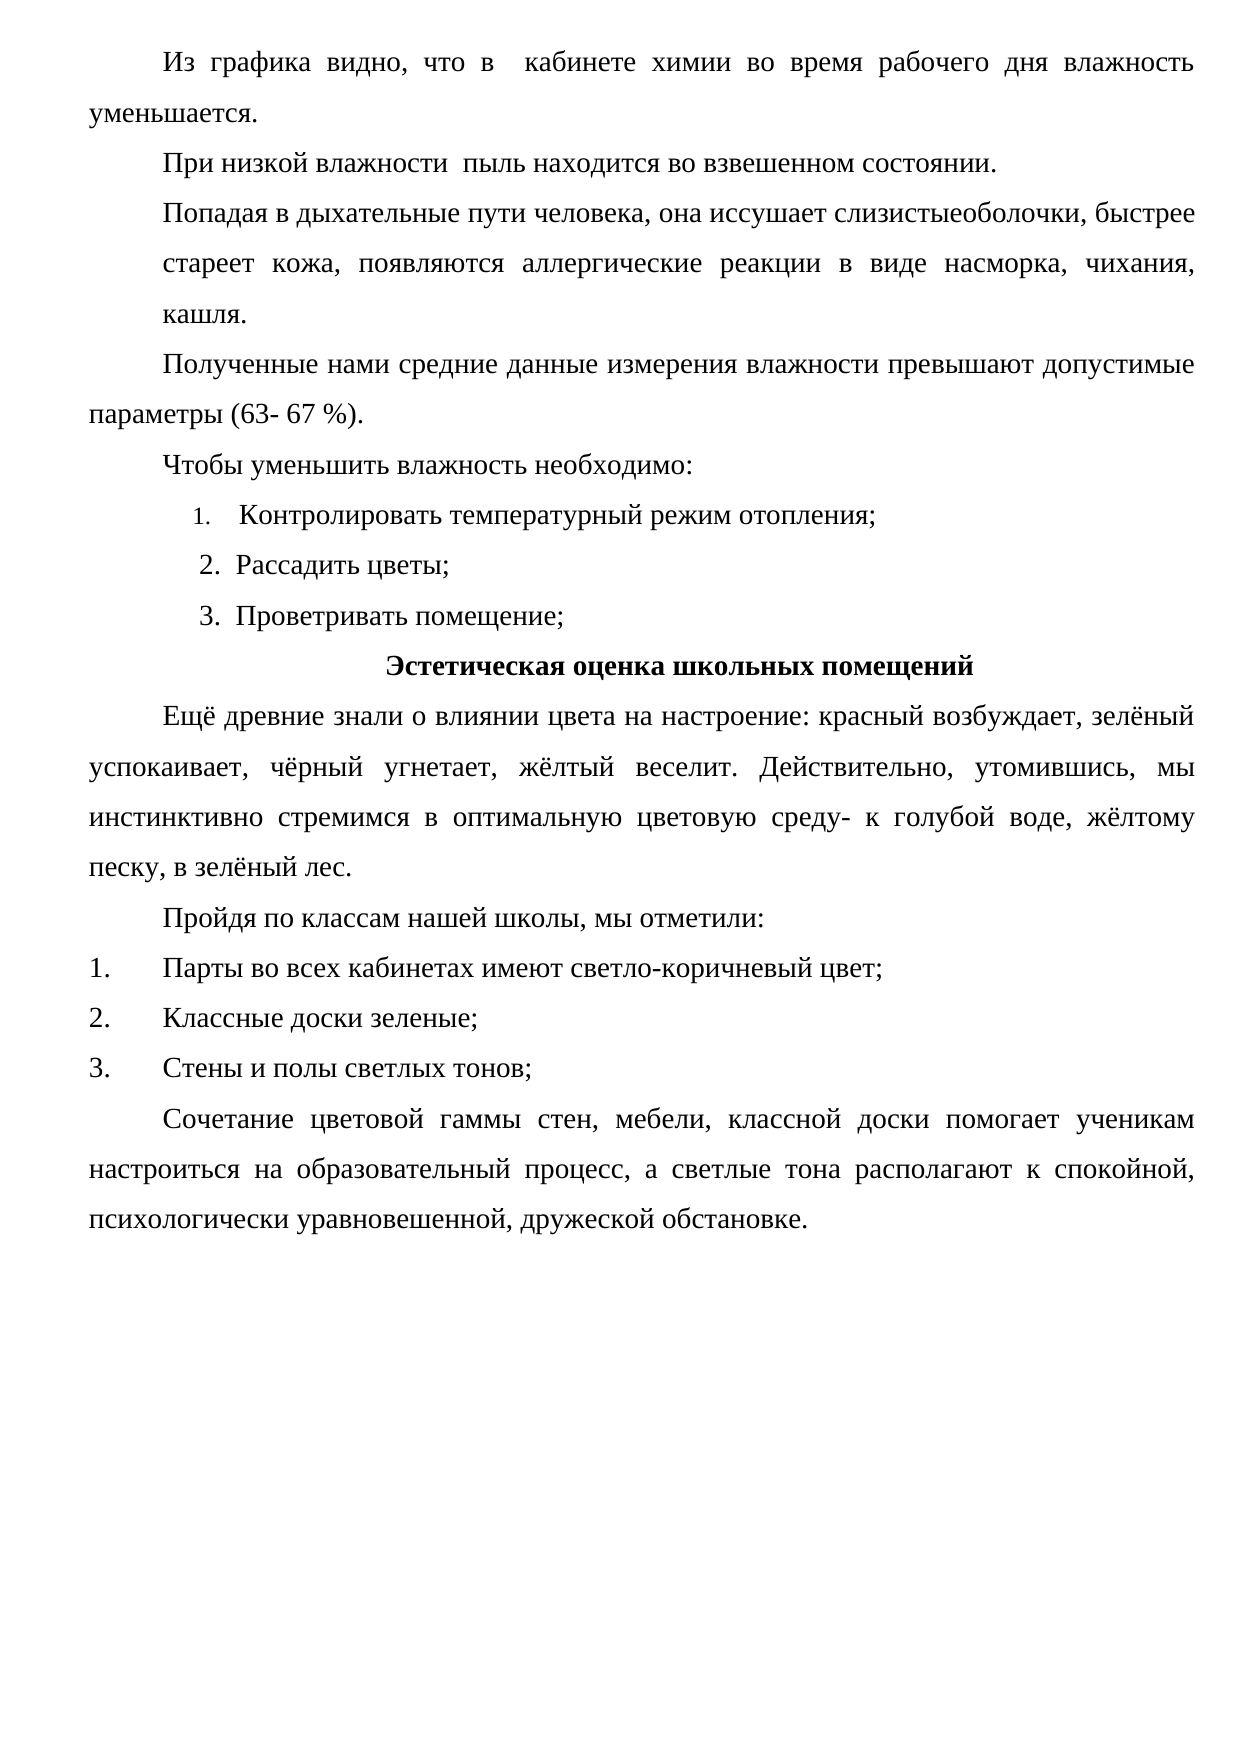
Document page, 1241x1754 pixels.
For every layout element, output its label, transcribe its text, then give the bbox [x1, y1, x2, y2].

text При низкой влажности пыль находится во взвешенном состоянии. [162, 145, 1196, 178]
text Чтобы уменьшить влажность необходимо: [162, 447, 1196, 480]
text 1. Парты во всех кабинетах имеют светло-коричневый цвет; [89, 950, 1196, 983]
text Эстетическая оценка школьных помещений [162, 648, 1196, 682]
text Пройдя по классам нашей школы, мы отметили: [89, 900, 1196, 933]
text Из графика видно, что в кабинете химии во время рабочего дня влажность уменьшается. [89, 44, 1196, 128]
text 3. Проветривать помещение; [162, 598, 1196, 631]
text 2. Рассадить цветы; [162, 547, 1196, 581]
list Контролировать температурный режим отопления; [192, 497, 1196, 531]
text Ещё древние знали о влиянии цвета на настроение: красный возбуждает, зелёный успокаивает, чёрный угнетает, жёлтый веселит. Действительно, утомившись, мы инстинктивно стремимся в оптимальную цветовую среду- к голубой воде, жёлтому песку, в зелёный лес. [89, 698, 1196, 883]
text 3. Стены и полы светлых тонов; [89, 1051, 1196, 1084]
text Попадая в дыхательные пути человека, она иссушает слизистыеоболочки, быстрее стареет кожа, появляются аллергические реакции в виде насморка, чихания, кашля. [162, 195, 1196, 329]
text Сочетание цветовой гаммы стен, мебели, классной доски помогает ученикам настроиться на образовательный процесс, а светлые тона располагают к спокойной, психологически уравновешенной, дружеской обстановке. [89, 1101, 1196, 1235]
text Полученные нами средние данные измерения влажности превышают допустимые параметры (63- 67 %). [89, 346, 1196, 430]
text 2. Классные доски зеленые; [89, 1000, 1196, 1034]
